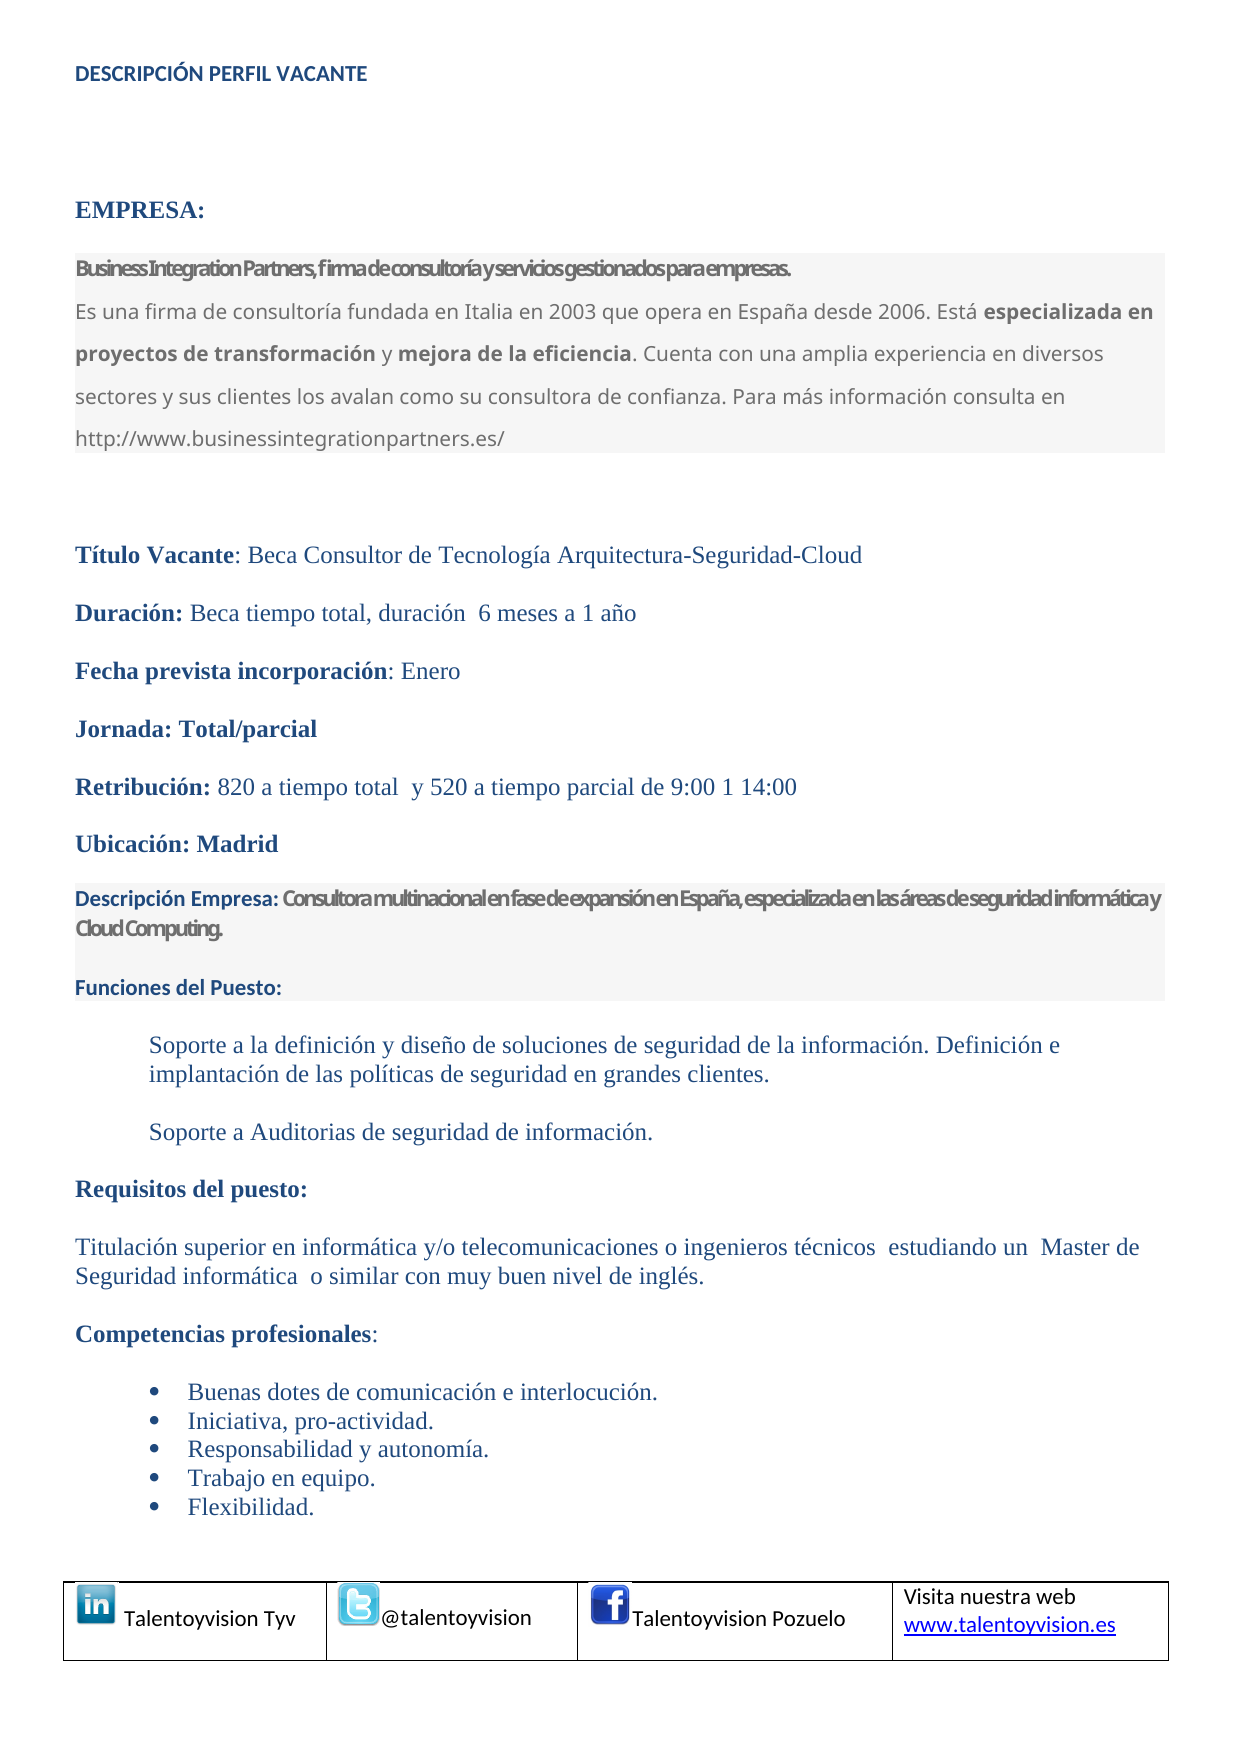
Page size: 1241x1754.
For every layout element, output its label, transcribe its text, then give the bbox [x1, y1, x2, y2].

list Buenas dotes de comunicación e interlocución. [150, 1377, 1165, 1406]
text Duración: Beca tiempo total, duración 6 meses a 1 año [75, 598, 1165, 627]
text Es una firma de consultoría fundada en Italia en 2003 que opera en España desde 2006. Está especializada en proyectos de transformación y mejora de la eficiencia. Cuenta con una amplia experiencia en diversos sectores y sus clientes los avalan como su consultora de confianza. Para más información consulta en http://www.businessintegrationpartners.es/ [75, 283, 1165, 453]
text Jornada: Total/parcial [75, 714, 1165, 742]
text Titulación superior en informática y/o telecomunicaciones o ingenieros técnicos estudiando un Master de Seguridad informática o similar con muy buen nivel de inglés. [75, 1232, 1165, 1290]
text Fecha prevista incorporación: Enero [75, 656, 1165, 684]
text Retribución: 820 a tiempo total y 520 a tiempo parcial de 9:00 1 14:00 [75, 772, 1165, 800]
list Iniciativa, pro-actividad. [150, 1435, 1165, 1464]
picture [337, 1582, 380, 1626]
text Competencias profesionales: [75, 1319, 1165, 1348]
text Título Vacante: Beca Consultor de Tecnología Arquitectura-Seguridad-Cloud [75, 540, 1165, 569]
text Descripción Empresa: Consultora multinacional en fase de expansión en España, especializada en las áreas de seguridad informática y Cloud Computing. [75, 883, 1165, 943]
text Funciones del Puesto: [75, 973, 1165, 1001]
picture [588, 1582, 632, 1627]
text Soporte a la definición y diseño de soluciones de seguridad de la información. Definición e implantación de las políticas de seguridad en grandes clientes. [149, 1030, 1165, 1087]
text Requisitos del puesto: [75, 1174, 1165, 1203]
picture [75, 1582, 119, 1627]
text Business Integration Partners, firma de consultoría y servicios gestionados para empresas. [75, 253, 1165, 283]
list Responsabilidad y autonomía. [150, 1493, 1165, 1522]
text Ubicación: Madrid [75, 829, 1165, 858]
text EMPRESA: [75, 195, 1165, 224]
text Soporte a Auditorias de seguridad de información. [149, 1117, 1165, 1145]
